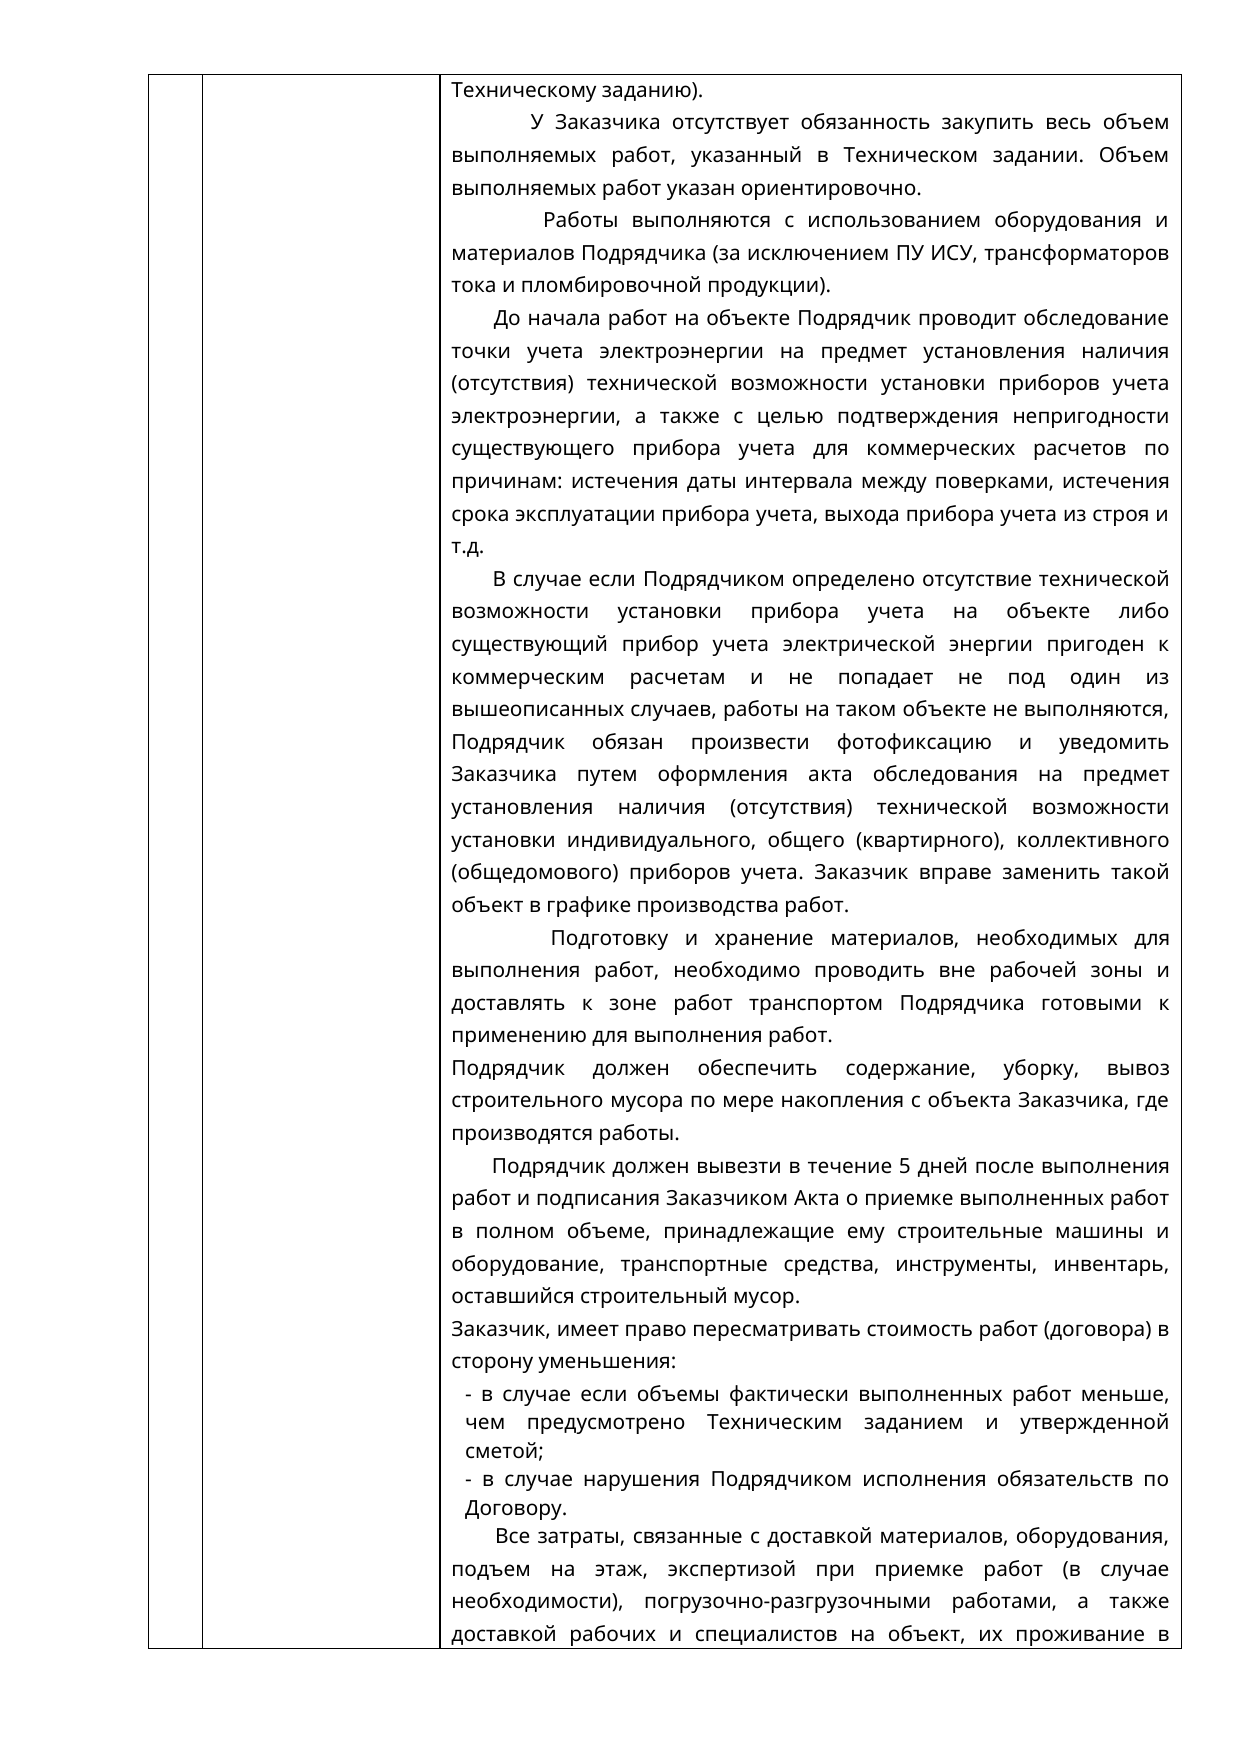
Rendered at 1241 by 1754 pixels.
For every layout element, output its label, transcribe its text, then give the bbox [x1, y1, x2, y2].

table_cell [203, 75, 439, 1647]
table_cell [441, 75, 1181, 1647]
table_cell 4 [149, 75, 202, 1647]
